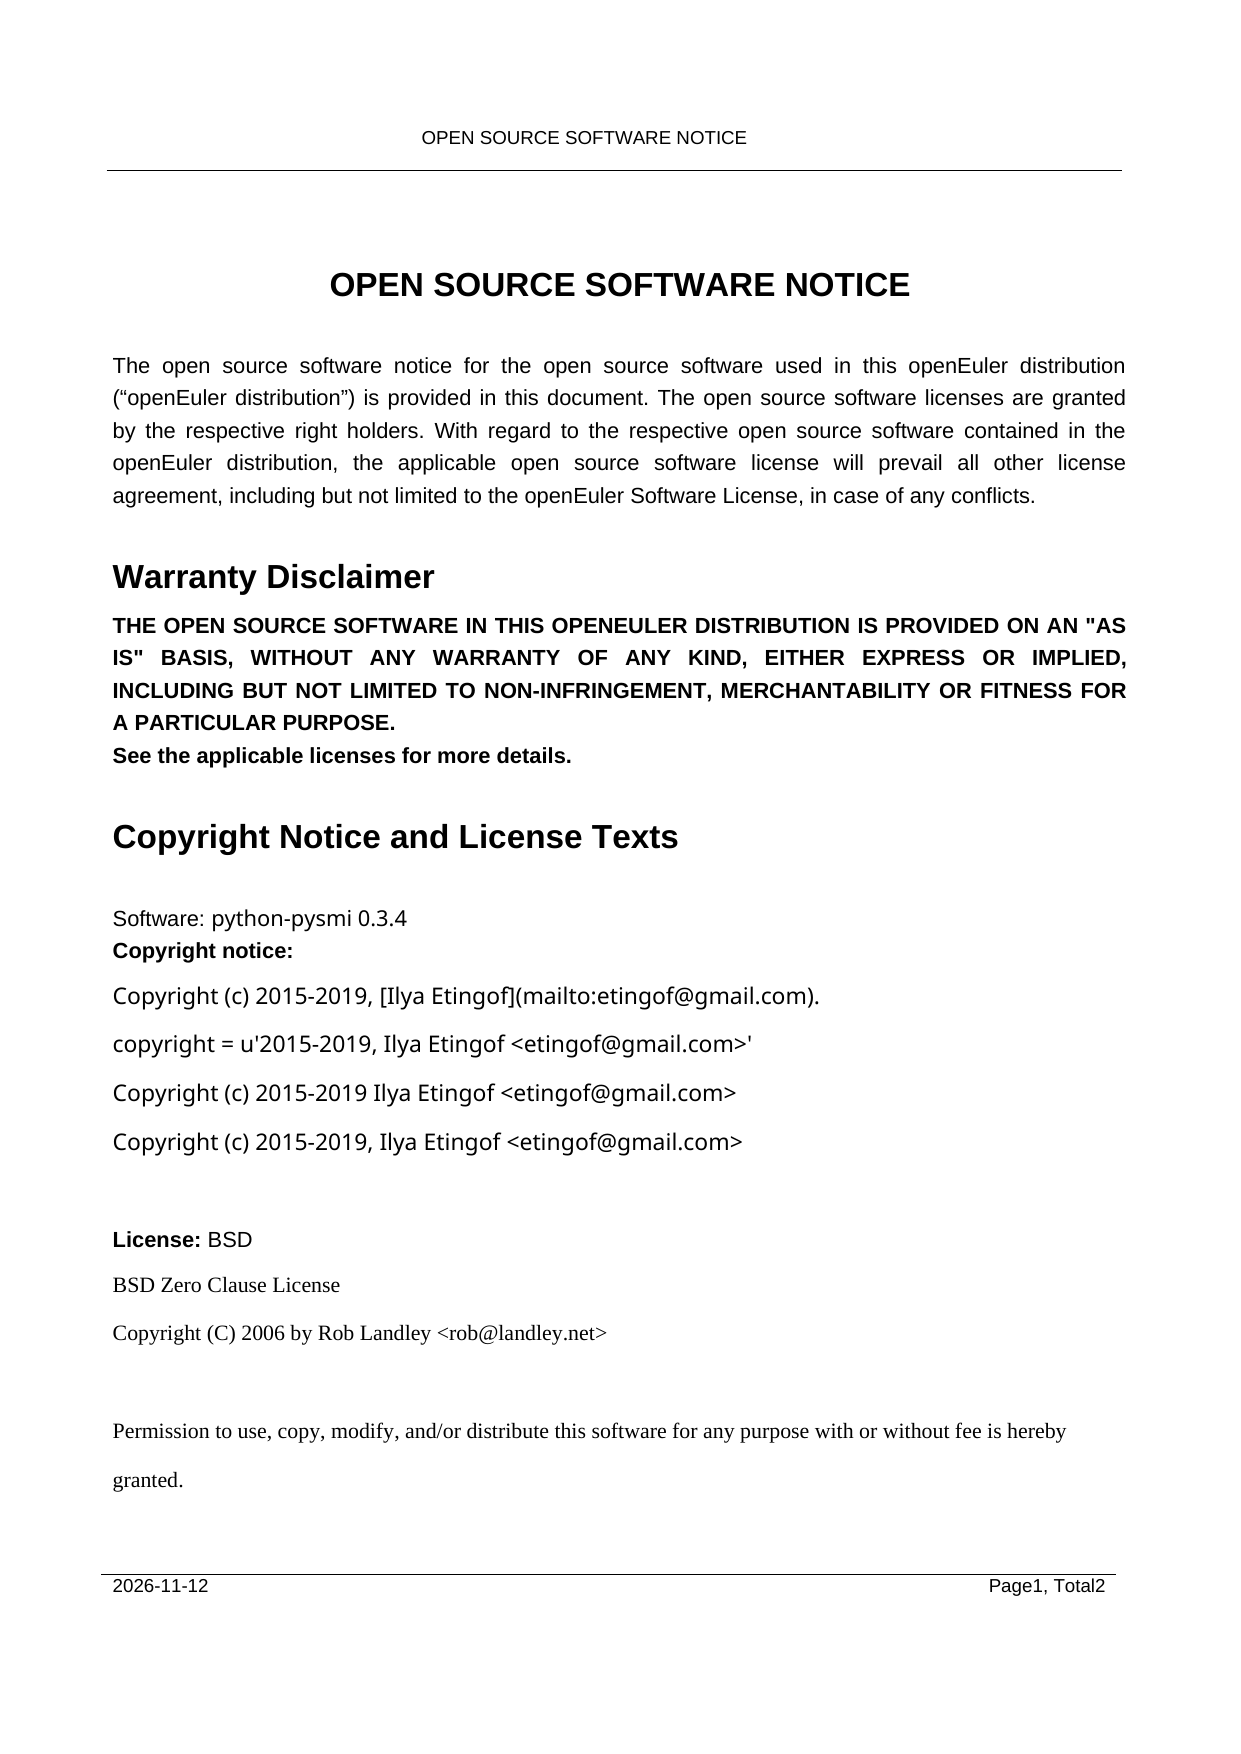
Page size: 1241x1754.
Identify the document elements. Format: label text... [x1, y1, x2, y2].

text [112, 1268, 1128, 1495]
text THE OPEN SOURCE SOFTWARE IN THIS OPENEULER DISTRIBUTION IS PROVIDED ON AN "AS IS" BASIS, WITHOUT ANY WARRANTY OF ANY KIND, EITHER EXPRESS OR IMPLIED, INCLUDING BUT NOT LIMITED TO NON-INFRINGEMENT, MERCHANTABILITY OR FITNESS FOR A PARTICULAR PURPOSE. See the applicable licenses for more details. [112, 609, 1128, 771]
text Copyright Notice and License Texts [112, 804, 1128, 869]
text License: BSD [112, 1223, 1128, 1255]
text Copyright (c) 2015-2019, [Ilya Etingof](mailto:etingof@gmail.com). copyright = u'2015-2019, Ilya Etingof <etingof@gmail.com>' Copyright (c) 2015-2019 Ilya Etingof <etingof@gmail.com> Copyright (c) 2015-2019, Ilya Etingof <etingof@gmail.com> [112, 979, 1128, 1207]
text Copyright notice: [112, 934, 1128, 966]
text The open source software notice for the open source software used in this openEuler distribution (“openEuler distribution”) is provided in this document. The open source software licenses are granted by the respective right holders. With regard to the respective open source software contained in the openEuler distribution, the applicable open source software license will prevail all other license agreement, including but not limited to the openEuler Software License, in case of any conflicts. [112, 349, 1128, 511]
text OPEN SOURCE SOFTWARE NOTICE [112, 251, 1128, 316]
text Software: python-pysmi 0.3.4 [112, 901, 1128, 934]
text Warranty Disclaimer [112, 544, 1128, 609]
